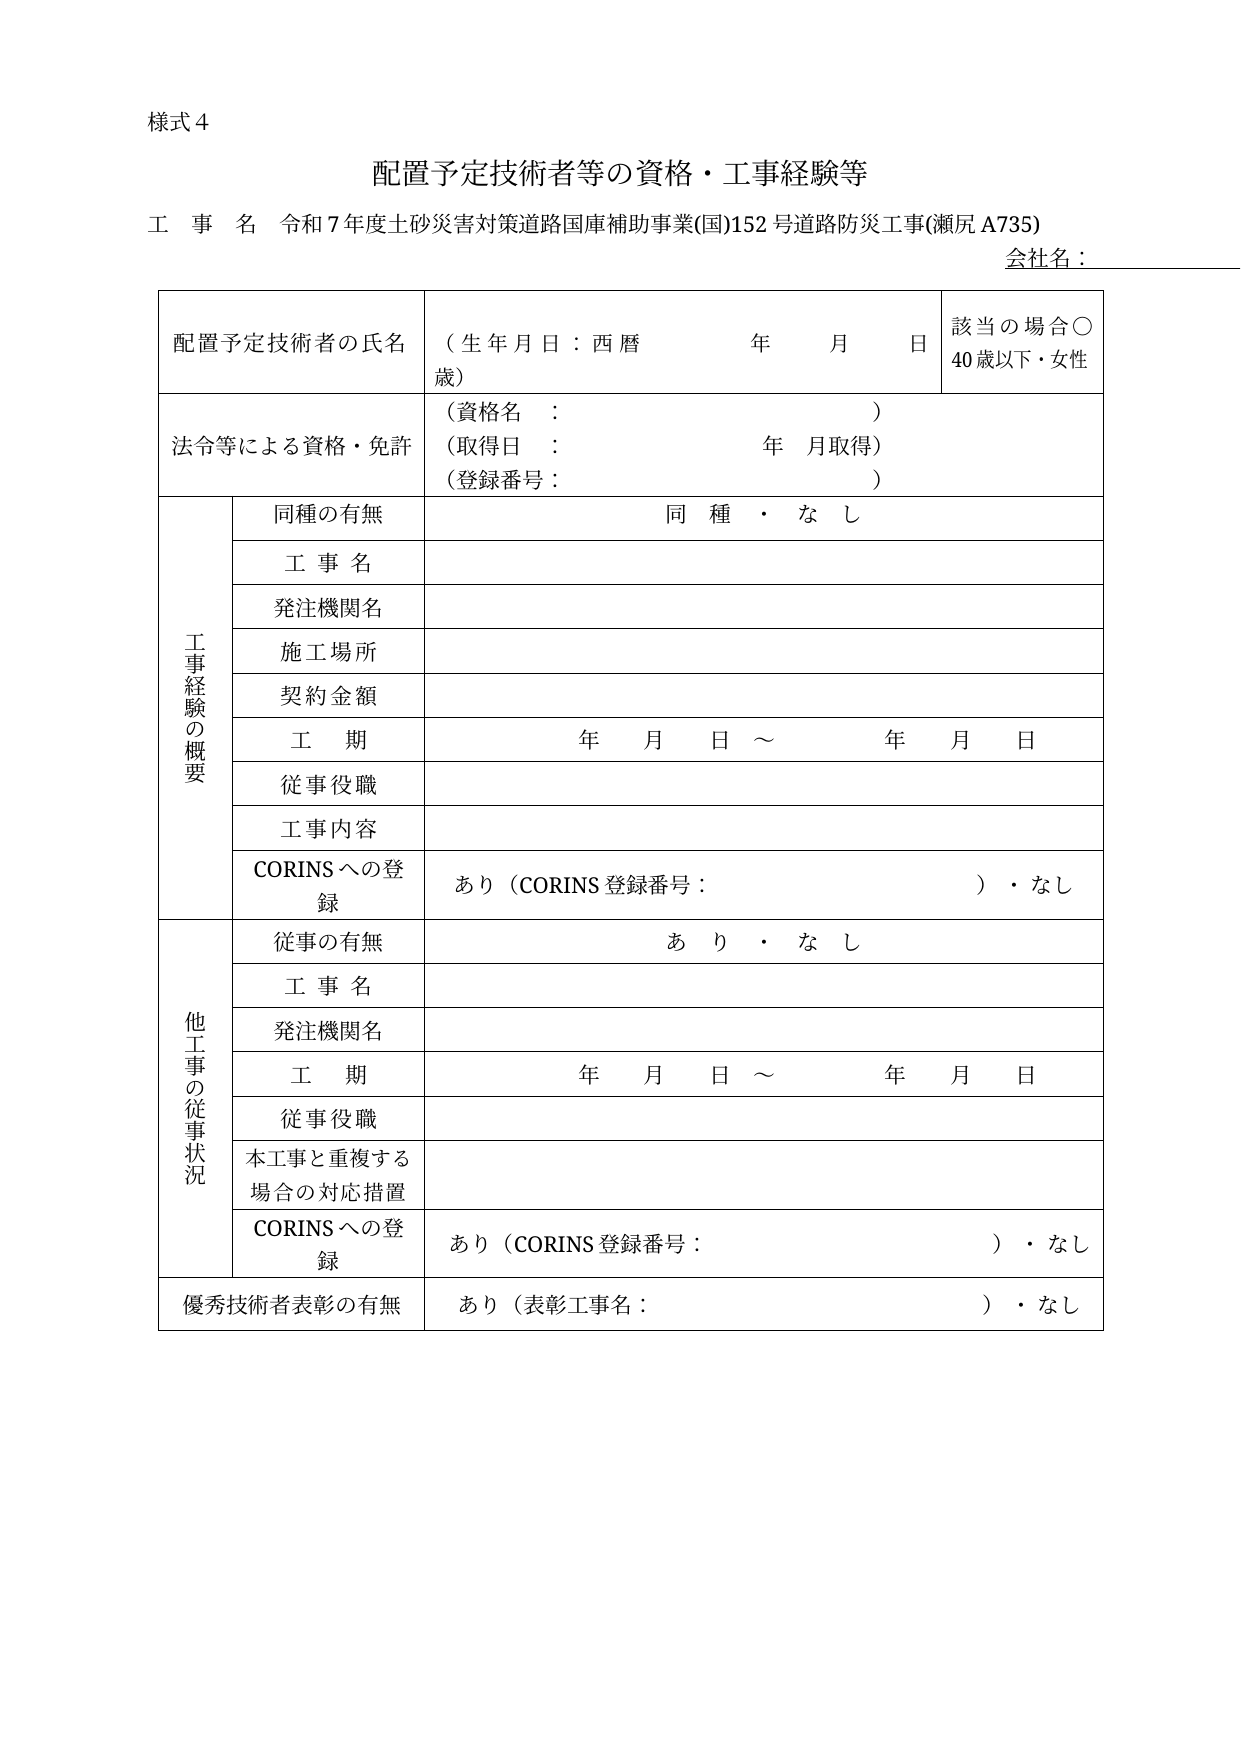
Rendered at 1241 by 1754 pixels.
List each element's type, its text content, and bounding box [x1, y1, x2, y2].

table_cell 工期 [233, 1052, 424, 1096]
table_cell 施工場所 [233, 629, 424, 673]
table_cell 優秀技術者表彰の有無 [159, 1278, 424, 1330]
table_cell 工事名 [233, 964, 424, 1007]
table_cell [425, 1097, 1103, 1140]
table_cell 従事役職 [233, 1097, 424, 1140]
table_cell [425, 674, 1103, 717]
table_cell あり（表彰工事名： ） ・ なし [425, 1278, 1103, 1330]
table_cell あ り ・ な し [425, 920, 1103, 963]
table_cell [425, 629, 1103, 673]
table_cell 工事経験の概要 [159, 497, 232, 918]
table_cell （資格名 ： ） （取得日 ： 年 月取得） （登録番号： ） [425, 394, 1103, 496]
table_header 該当の場合〇40歳以下・女性 [942, 291, 1103, 393]
table_cell CORINSへの登録 [233, 1210, 424, 1277]
table_cell [425, 964, 1103, 1007]
table_cell 従事役職 [233, 762, 424, 805]
table_header 配置予定技術者の氏名 [159, 291, 424, 393]
table_cell [425, 762, 1103, 805]
table_cell 同 種 ・ な し [425, 497, 1103, 540]
table_cell 他工事の従事状況 [159, 920, 232, 1277]
table_cell CORINSへの登録 [233, 851, 424, 918]
table_cell あり（CORINS登録番号： ） ・ なし [425, 1210, 1103, 1277]
text 様式４ [148, 104, 1092, 138]
table_cell [425, 1141, 1103, 1208]
text 配置予定技術者等の資格・工事経験等 [148, 138, 1092, 206]
table_cell 工期 [233, 718, 424, 761]
table_cell 契約金額 [233, 674, 424, 717]
table_cell 法令等による資格・免許 [159, 394, 424, 496]
table_cell 従事の有無 [233, 920, 424, 963]
table_cell 工事名 [233, 541, 424, 584]
table_cell あり（CORINS登録番号： ） ・ なし [425, 851, 1103, 918]
table_cell 年 月 日 ～ 年 月 日 [425, 718, 1103, 761]
table_cell [425, 541, 1103, 584]
text 会社名： [148, 239, 1092, 273]
table_cell 本工事と重複する 場合の対応措置 [233, 1141, 424, 1208]
table_cell [425, 1008, 1103, 1051]
table_cell 発注機関名 [233, 585, 424, 628]
table_cell [425, 585, 1103, 628]
table_cell 年 月 日 ～ 年 月 日 [425, 1052, 1103, 1096]
text 工 事 名 令和7年度土砂災害対策道路国庫補助事業(国)152号道路防災工事(瀬尻A735) [148, 206, 1092, 239]
table_header （生年月日：西暦 年 月 日 歳） [425, 291, 941, 393]
table_cell [425, 806, 1103, 850]
table_cell 発注機関名 [233, 1008, 424, 1051]
table_cell 同種の有無 [233, 497, 424, 540]
table_cell 工事内容 [233, 806, 424, 850]
